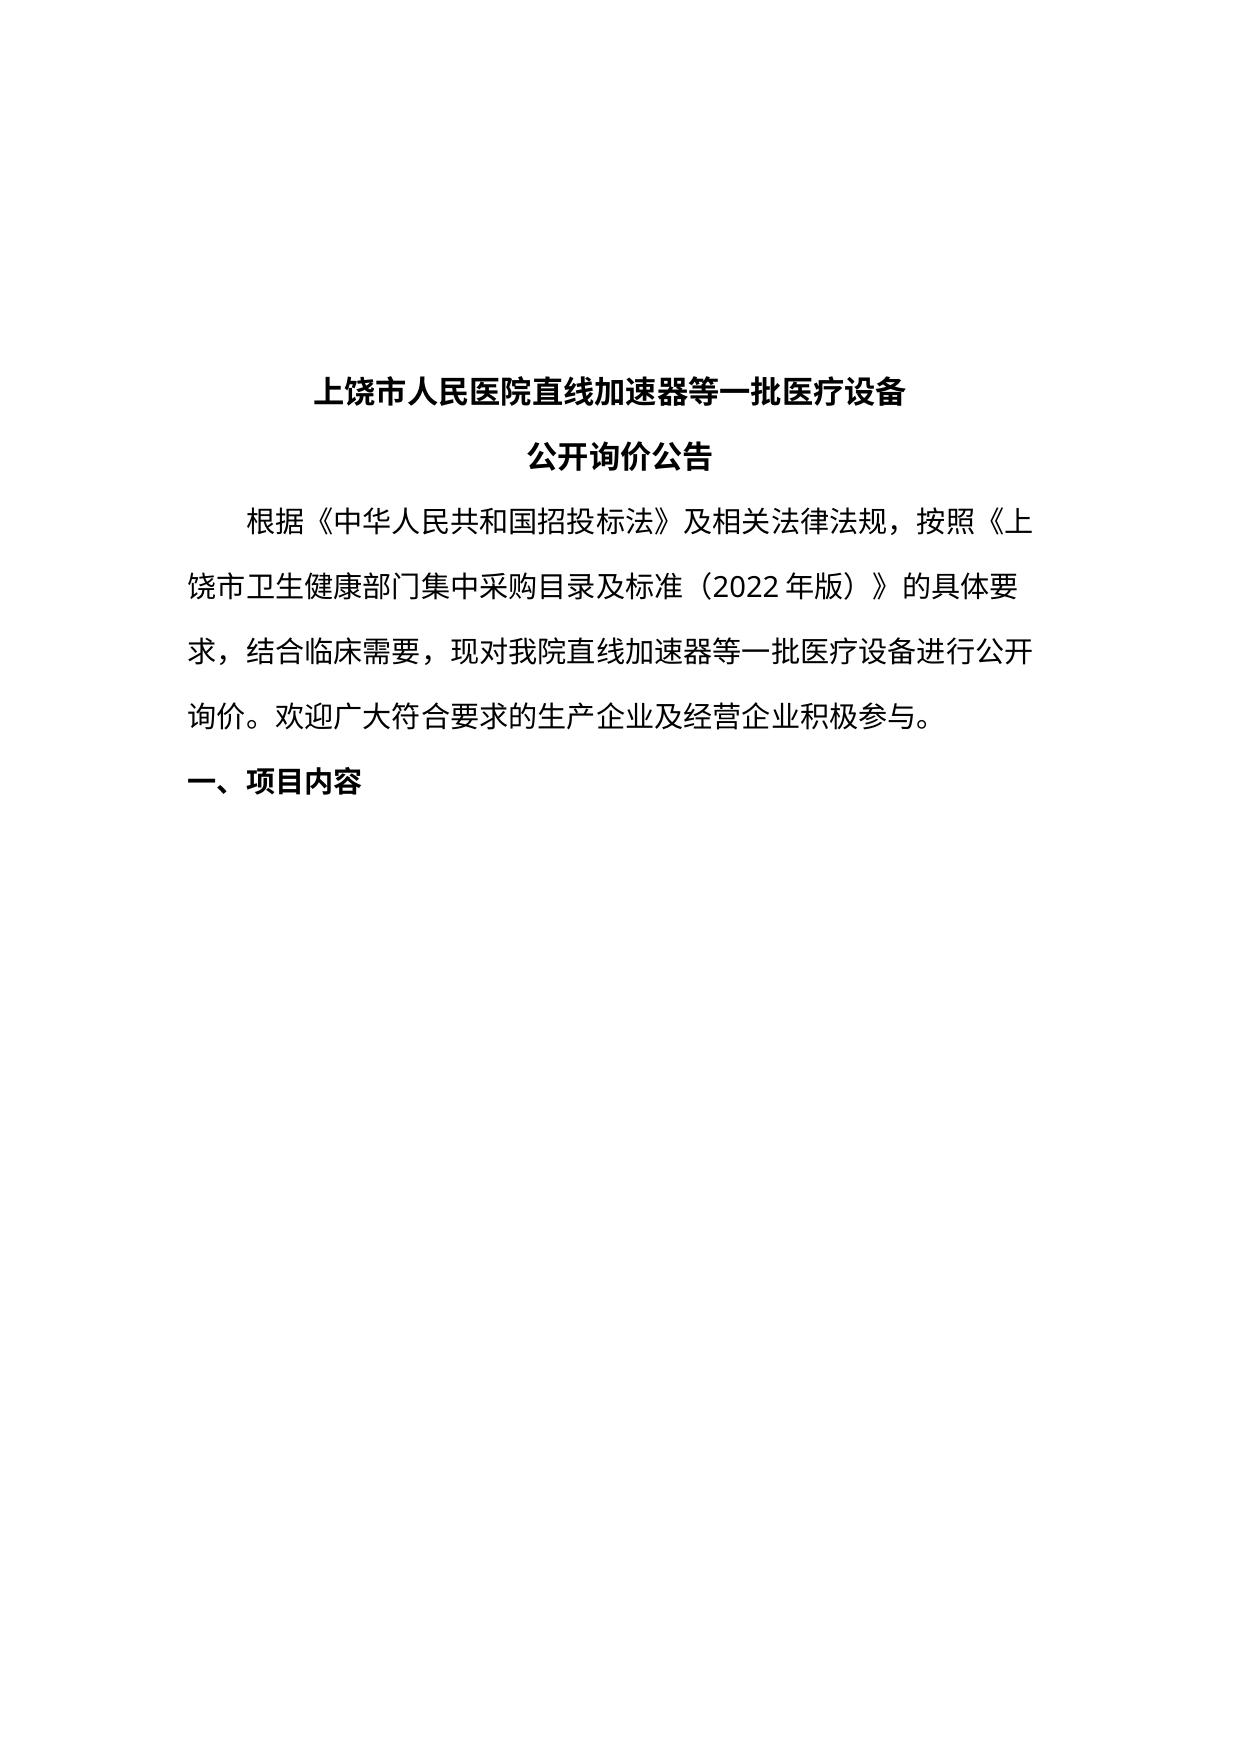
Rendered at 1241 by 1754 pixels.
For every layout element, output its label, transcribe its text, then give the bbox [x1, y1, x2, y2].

text 根据《中华人民共和国招投标法》及相关法律法规，按照《上饶市卫生健康部门集中采购目录及标准（2022年版）》的具体要求，结合临床需要，现对我院直线加速器等一批医疗设备进行公开询价。欢迎广大符合要求的生产企业及经营企业积极参与。 [187, 487, 1053, 747]
text 公开询价公告 [187, 422, 1053, 487]
text 上饶市人民医院直线加速器等一批医疗设备 [187, 357, 1053, 422]
list 项目内容 [187, 747, 1053, 812]
